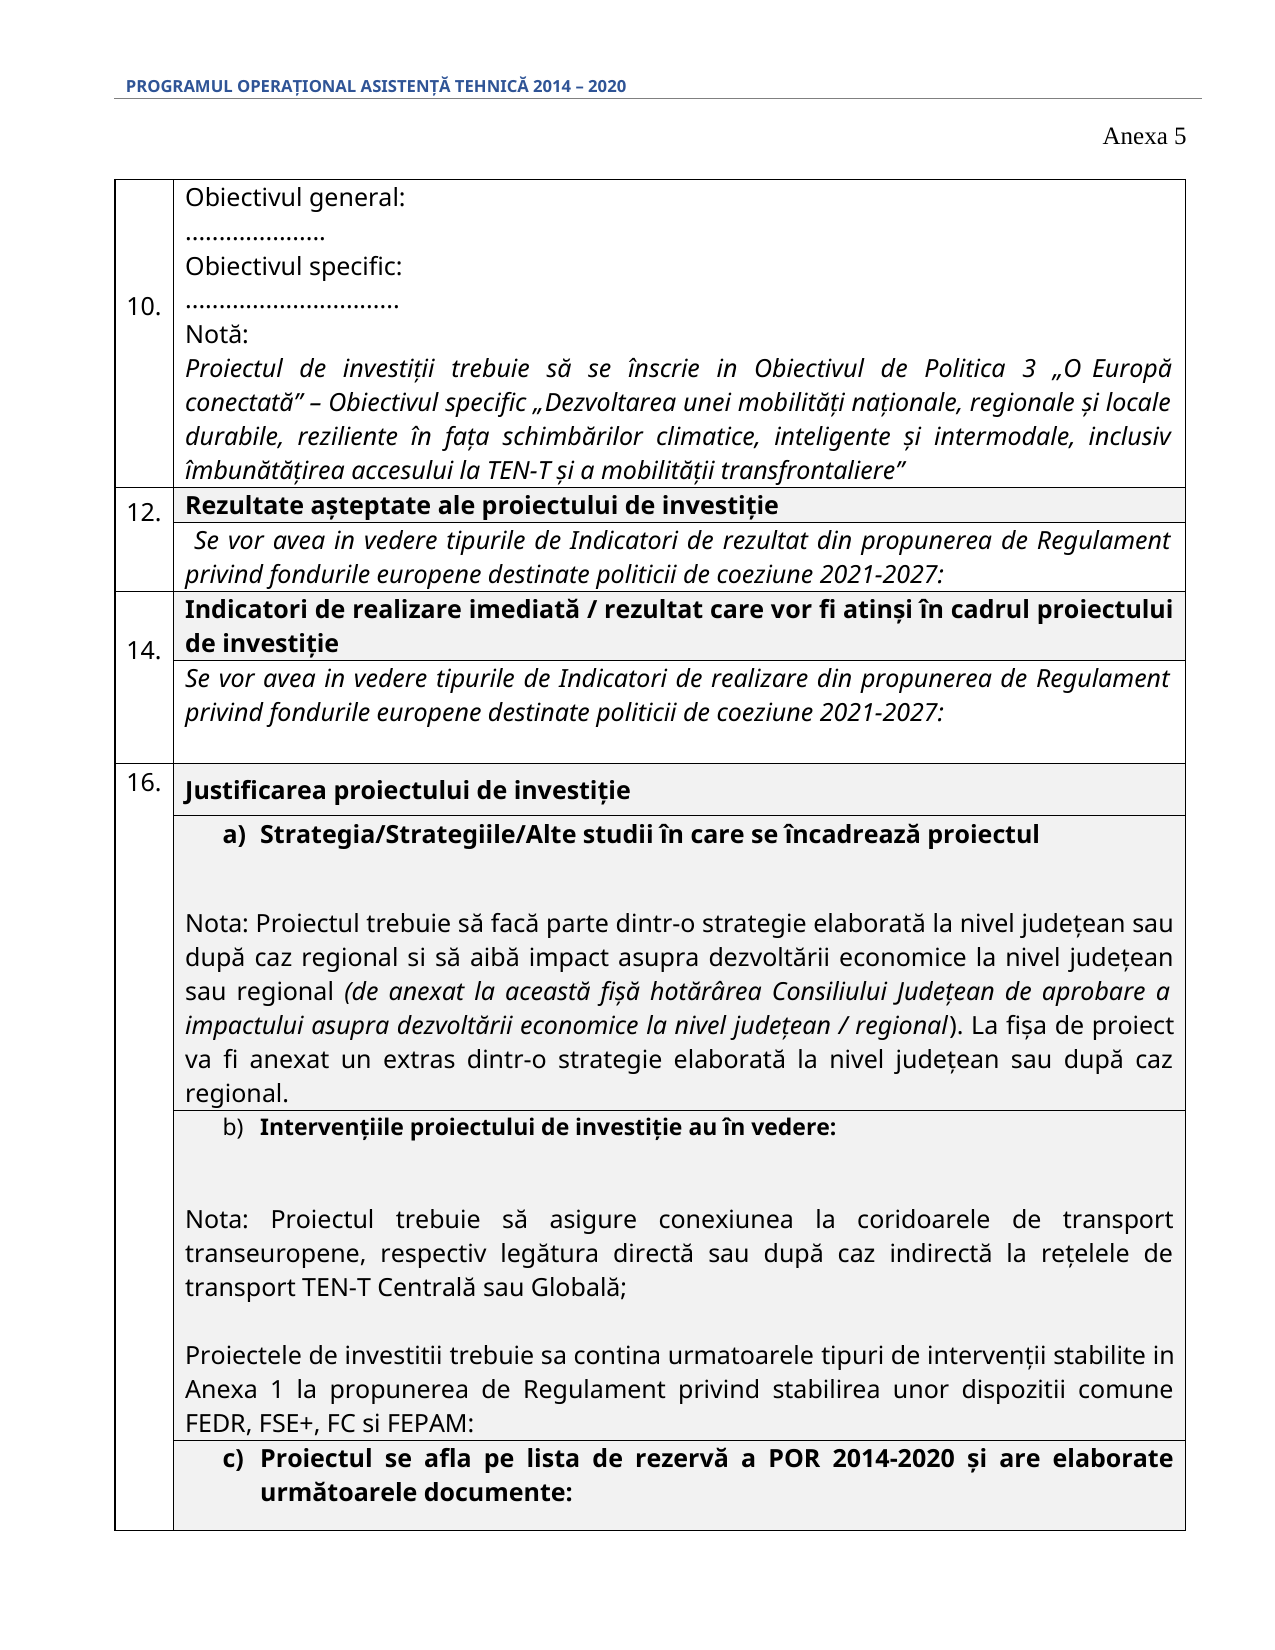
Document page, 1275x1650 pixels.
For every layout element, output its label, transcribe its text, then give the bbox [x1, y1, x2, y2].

table_cell [116, 764, 173, 1530]
table_cell Strategia/Strategiile/Alte studii în care se încadrează proiectul Nota: Proiectul trebuie să facă parte dintr-o strategie elaborată la nivel județean sau după caz regional si să aibă impact asupra dezvoltării economice la nivel județean sau regional (de anexat la această fișă hotărârea Consiliului Județean de aprobare a impactului asupra dezvoltării economice la nivel județean / regional). La fișa de proiect va fi anexat un extras dintr-o strategie elaborată la nivel județean sau după caz regional. [174, 816, 1185, 1110]
table_cell Se vor avea in vedere tipurile de Indicatori de realizare din propunerea de Regulament privind fondurile europene destinate politicii de coeziune 2021-2027: [174, 661, 1185, 763]
table_cell [116, 180, 173, 487]
table_cell Obiectivul general: ..................... Obiectivul specific: ................................ Notă: Proiectul de investiții trebuie să se înscrie in Obiectivul de Politica 3 „O Europă conectată” – Obiectivul specific „Dezvoltarea unei mobilități naționale, regionale și locale durabile, reziliente în fața schimbărilor climatice, inteligente și intermodale, inclusiv îmbunătățirea accesului la TEN-T și a mobilității transfrontaliere” [174, 180, 1185, 487]
table_cell [116, 592, 173, 763]
table_cell Intervențiile proiectului de investiție au în vedere: Nota: Proiectul trebuie să asigure conexiunea la coridoarele de transport transeuropene, respectiv legătura directă sau după caz indirectă la rețelele de transport TEN-T Centrală sau Globală; Proiectele de investitii trebuie sa contina urmatoarele tipuri de intervenții stabilite in Anexa 1 la propunerea de Regulament privind stabilirea unor dispozitii comune FEDR, FSE+, FC si FEPAM: [174, 1111, 1185, 1440]
table_cell Rezultate aşteptate ale proiectului de investiție [174, 488, 1185, 522]
table_cell Se vor avea in vedere tipurile de Indicatori de rezultat din propunerea de Regulament privind fondurile europene destinate politicii de coeziune 2021-2027: [174, 523, 1185, 591]
table_cell Indicatori de realizare imediată / rezultat care vor fi atinși în cadrul proiectului de investiție [174, 592, 1185, 660]
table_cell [174, 1441, 1185, 1530]
table_cell Justificarea proiectului de investiție [174, 764, 1185, 815]
table_cell [116, 488, 173, 591]
